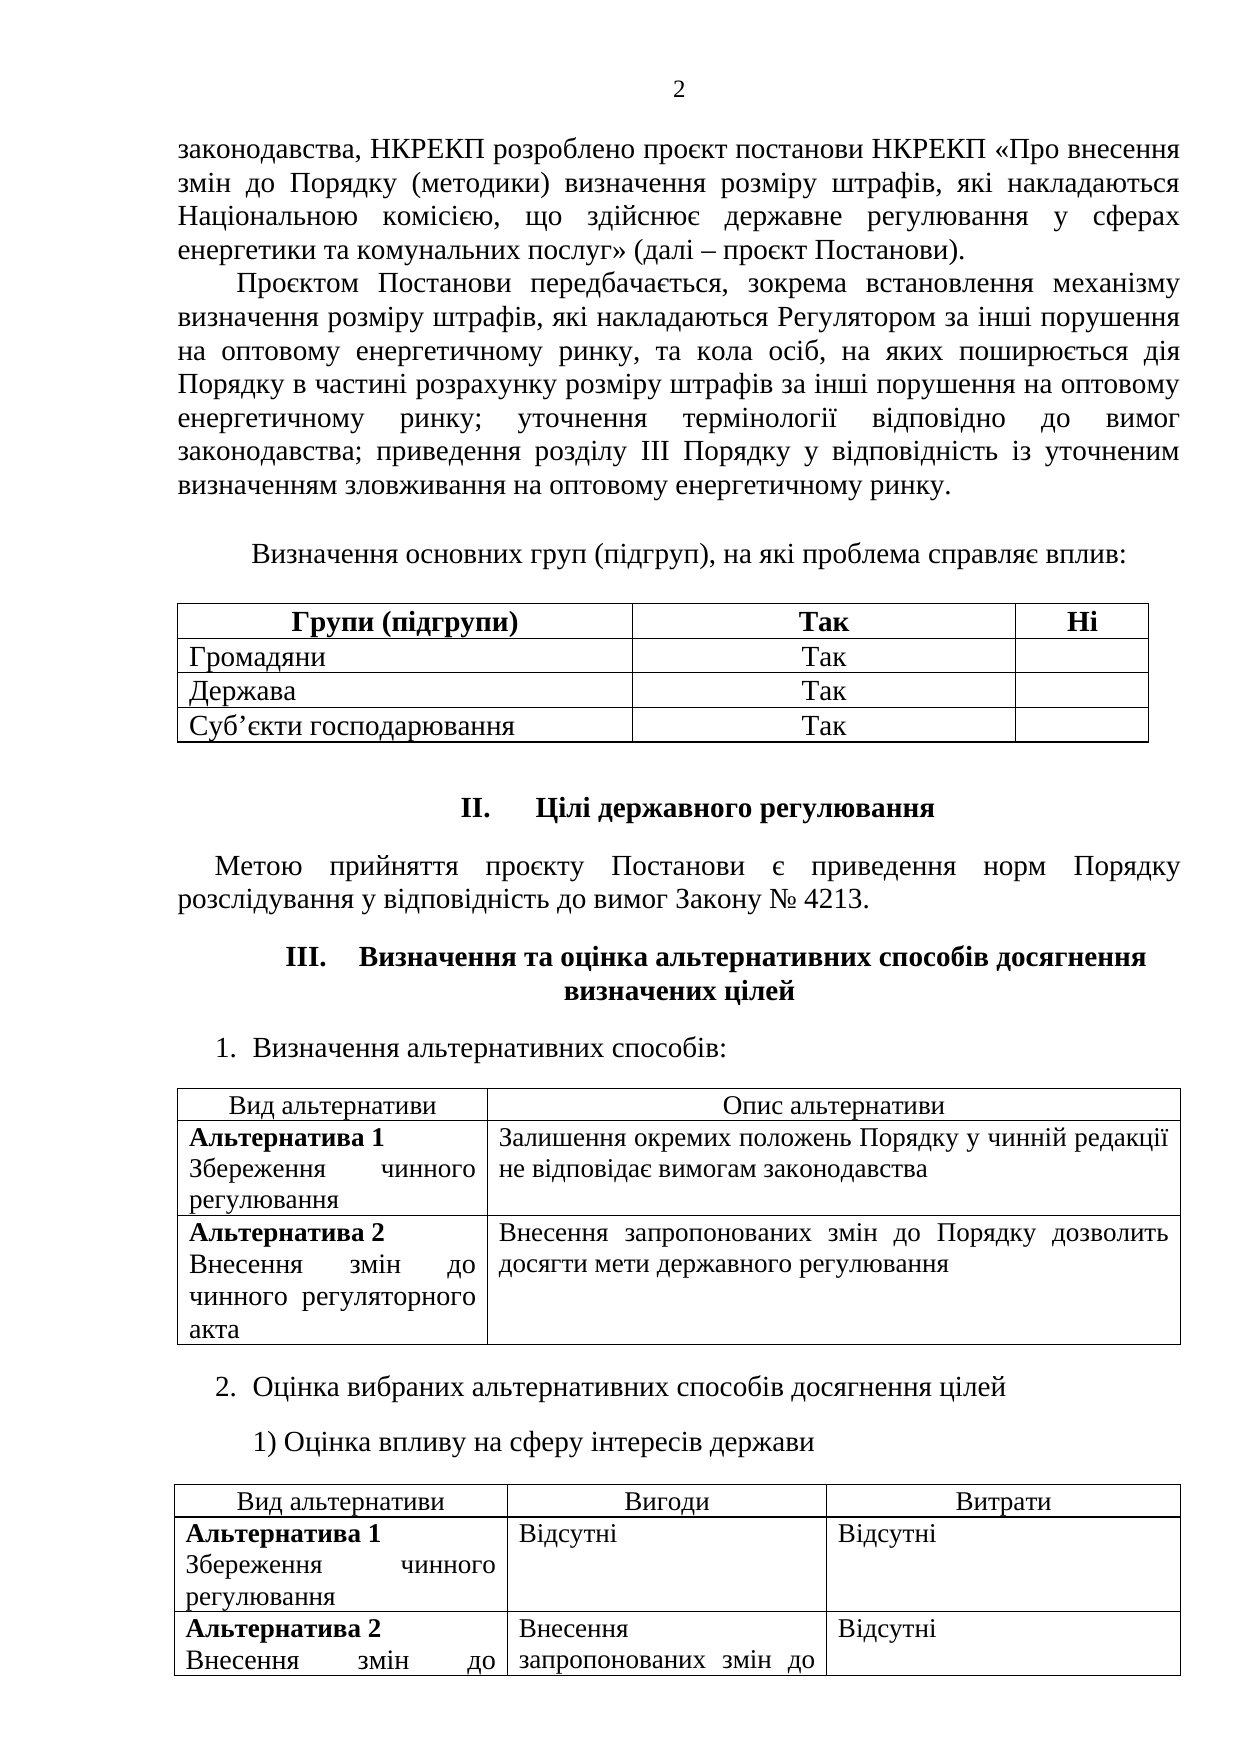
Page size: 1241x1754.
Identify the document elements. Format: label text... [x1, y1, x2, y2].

table_cell Відсутні [827, 1612, 1180, 1675]
text Проєктом Постанови передбачається, зокрема встановлення механізму визначення розміру штрафів, які накладаються Регулятором за інші порушення на оптовому енергетичному ринку, та кола осіб, на яких поширюється дія Порядку в частині розрахунку розміру штрафів за інші порушення на оптовому енергетичному ринку; уточнення термінології відповідно до вимог законодавства; приведення розділу ІІІ Порядку у відповідність із уточненим визначенням зловживання на оптовому енергетичному ринку. [177, 266, 1181, 500]
table_header Вигоди [508, 1485, 826, 1516]
list Цілі державного регулювання [214, 791, 1181, 824]
table_cell [1016, 673, 1148, 707]
table_cell [1016, 708, 1148, 741]
table_cell Залишення окремих положень Порядку у чинній редакції не відповідає вимогам законодавства [488, 1121, 1180, 1215]
table_cell Альтернатива 2 Внесення змін до чинного регуляторного акта [178, 1216, 487, 1344]
table_header Вид альтернативи [178, 1089, 487, 1120]
text 1) Оцінка впливу на сферу інтересів держави [252, 1424, 1181, 1458]
table_cell Держава [178, 673, 632, 707]
list Визначення та оцінка альтернативних способів досягнення визначених цілей [177, 939, 1181, 1006]
table_cell Альтернатива 1 Збереження чинного регулювання [175, 1518, 507, 1611]
table_cell Так [633, 708, 1015, 741]
text Визначення основних груп (підгруп), на які проблема справляє вплив: [177, 536, 1181, 569]
table_cell Так [633, 673, 1015, 707]
table_cell Громадяни [178, 639, 632, 672]
table_header Витрати [827, 1485, 1180, 1516]
table_cell Суб’єкти господарювання [178, 708, 632, 741]
list Визначення альтернативних способів: [215, 1030, 1181, 1064]
table_cell Відсутні [508, 1518, 826, 1611]
table_cell Відсутні [827, 1518, 1180, 1611]
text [177, 131, 1181, 266]
table_cell Так [633, 639, 1015, 672]
table_cell Внесення запропонованих змін до Порядку дозволить досягти мети державного регулювання [488, 1216, 1180, 1344]
table_header Опис альтернативи [488, 1089, 1180, 1120]
table_header Ні [1016, 604, 1148, 638]
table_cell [508, 1612, 826, 1675]
table_header Групи (підгрупи) [178, 604, 632, 638]
text Метою прийняття проєкту Постанови є приведення норм Порядку розслідування у відповідність до вимог Закону № 4213. [177, 848, 1181, 915]
table_header Так [633, 604, 1015, 638]
table_cell Альтернатива 1 Збереження чинного регулювання [178, 1121, 487, 1215]
table_header Вид альтернативи [175, 1485, 507, 1516]
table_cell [175, 1612, 507, 1675]
table_cell [1016, 639, 1148, 672]
list Оцінка вибраних альтернативних способів досягнення цілей [215, 1369, 1181, 1403]
